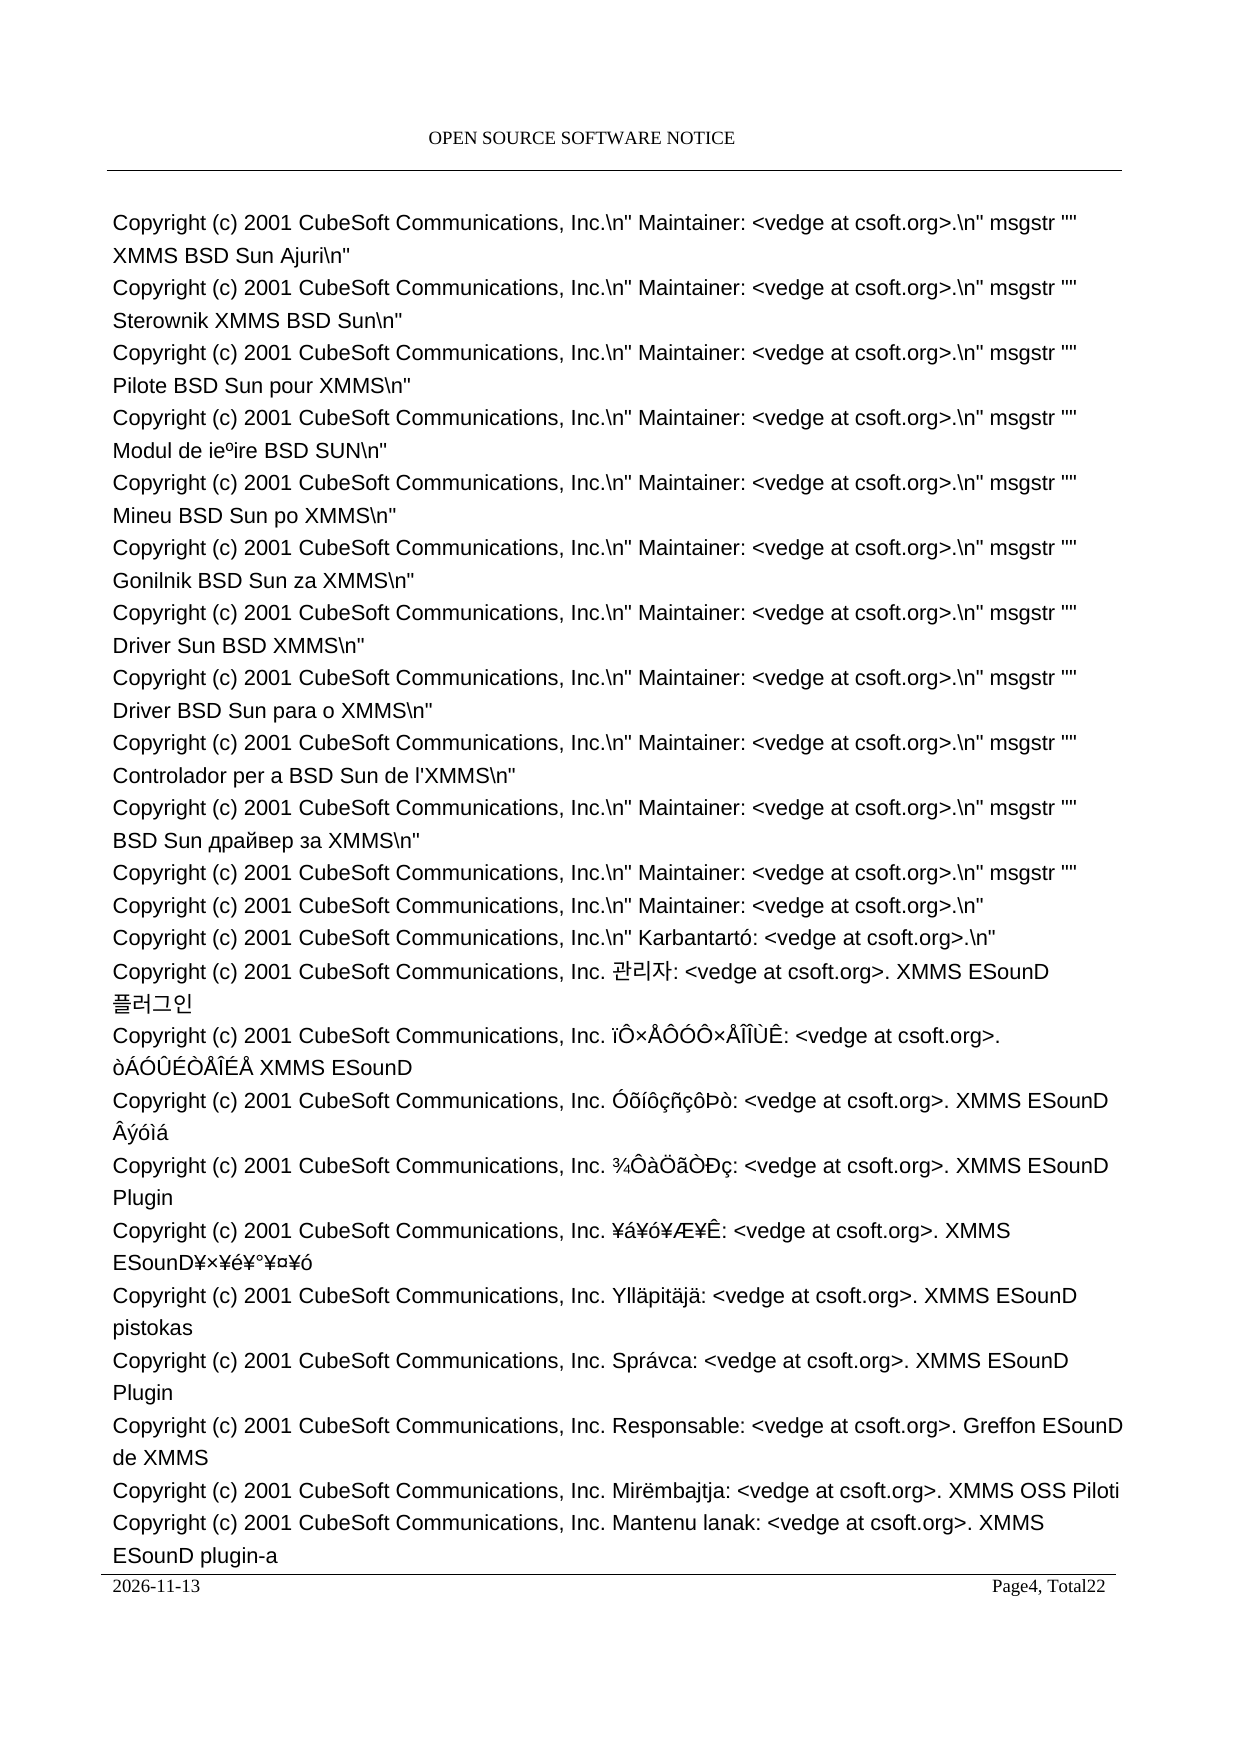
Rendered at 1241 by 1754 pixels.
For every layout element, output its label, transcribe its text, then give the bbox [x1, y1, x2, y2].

text Copyright (c) 2001 CubeSoft Communications, Inc. ïÔ×ÅÔÓÔ×ÅÎÎÙÊ: <vedge at csoft.org>. òÁÓÛÉÒÅÎÉÅ XMMS ESounD [112, 1019, 1128, 1084]
text Copyright (c) 2001 CubeSoft Communications, Inc. Mirëmbajtja: <vedge at csoft.org>. XMMS OSS Piloti [112, 1474, 1128, 1506]
text Copyright (c) 2001 CubeSoft Communications, Inc. ÓõíôçñçôÞò: <vedge at csoft.org>. XMMS ESounD Âýóìá [112, 1084, 1128, 1149]
text Copyright (c) 2001 CubeSoft Communications, Inc.\n" Maintainer: <vedge at csoft.org>.\n" msgstr "" BSD Sun драйвер за XMMS\n" [112, 791, 1128, 856]
text Copyright (c) 2001 CubeSoft Communications, Inc. Ylläpitäjä: <vedge at csoft.org>. XMMS ESounD pistokas [112, 1279, 1128, 1344]
text Copyright (c) 2001 CubeSoft Communications, Inc. ¥á¥ó¥Æ¥Ê: <vedge at csoft.org>. XMMS ESounD¥×¥é¥°¥¤¥ó [112, 1214, 1128, 1279]
text Copyright (c) 2001 CubeSoft Communications, Inc.\n" Maintainer: <vedge at csoft.org>.\n" msgstr "" Modul de ieºire BSD SUN\n" [112, 401, 1128, 466]
text Copyright (c) 2001 CubeSoft Communications, Inc. 관리자: <vedge at csoft.org>. XMMS ESounD 플러그인 [112, 954, 1128, 1019]
text Copyright (c) 2001 CubeSoft Communications, Inc.\n" Maintainer: <vedge at csoft.org>.\n" msgstr "" Sterownik XMMS BSD Sun\n" [112, 271, 1128, 336]
text Copyright (c) 2001 CubeSoft Communications, Inc.\n" Maintainer: <vedge at csoft.org>.\n" msgstr "" [112, 856, 1128, 889]
text Copyright (c) 2001 CubeSoft Communications, Inc. ¾ÔàÖãÒÐç: <vedge at csoft.org>. XMMS ESounD Plugin [112, 1149, 1128, 1214]
text Copyright (c) 2001 CubeSoft Communications, Inc. Správca: <vedge at csoft.org>. XMMS ESounD Plugin [112, 1344, 1128, 1409]
text Copyright (c) 2001 CubeSoft Communications, Inc. Responsable: <vedge at csoft.org>. Greffon ESounD de XMMS [112, 1409, 1128, 1474]
text Copyright (c) 2001 CubeSoft Communications, Inc.\n" Maintainer: <vedge at csoft.org>.\n" msgstr "" Pilote BSD Sun pour XMMS\n" [112, 336, 1128, 401]
text Copyright (c) 2001 CubeSoft Communications, Inc.\n" Maintainer: <vedge at csoft.org>.\n" msgstr "" Gonilnik BSD Sun za XMMS\n" [112, 531, 1128, 596]
text Copyright (c) 2001 CubeSoft Communications, Inc.\n" Karbantartó: <vedge at csoft.org>.\n" [112, 921, 1128, 954]
text Copyright (c) 2001 CubeSoft Communications, Inc.\n" Maintainer: <vedge at csoft.org>.\n" msgstr "" Driver Sun BSD XMMS\n" [112, 596, 1128, 661]
text Copyright (c) 2001 CubeSoft Communications, Inc.\n" Maintainer: <vedge at csoft.org>.\n" msgstr "" Driver BSD Sun para o XMMS\n" [112, 661, 1128, 726]
text Copyright (c) 2001 CubeSoft Communications, Inc.\n" Maintainer: <vedge at csoft.org>.\n" msgstr "" XMMS BSD Sun Ajuri\n" [112, 206, 1128, 271]
text Copyright (c) 2001 CubeSoft Communications, Inc.\n" Maintainer: <vedge at csoft.org>.\n" [112, 889, 1128, 921]
text Copyright (c) 2001 CubeSoft Communications, Inc. Mantenu lanak: <vedge at csoft.org>. XMMS ESounD plugin-a [112, 1506, 1128, 1571]
text Copyright (c) 2001 CubeSoft Communications, Inc.\n" Maintainer: <vedge at csoft.org>.\n" msgstr "" Controlador per a BSD Sun de l'XMMS\n" [112, 726, 1128, 791]
text Copyright (c) 2001 CubeSoft Communications, Inc.\n" Maintainer: <vedge at csoft.org>.\n" msgstr "" Mineu BSD Sun po XMMS\n" [112, 466, 1128, 531]
